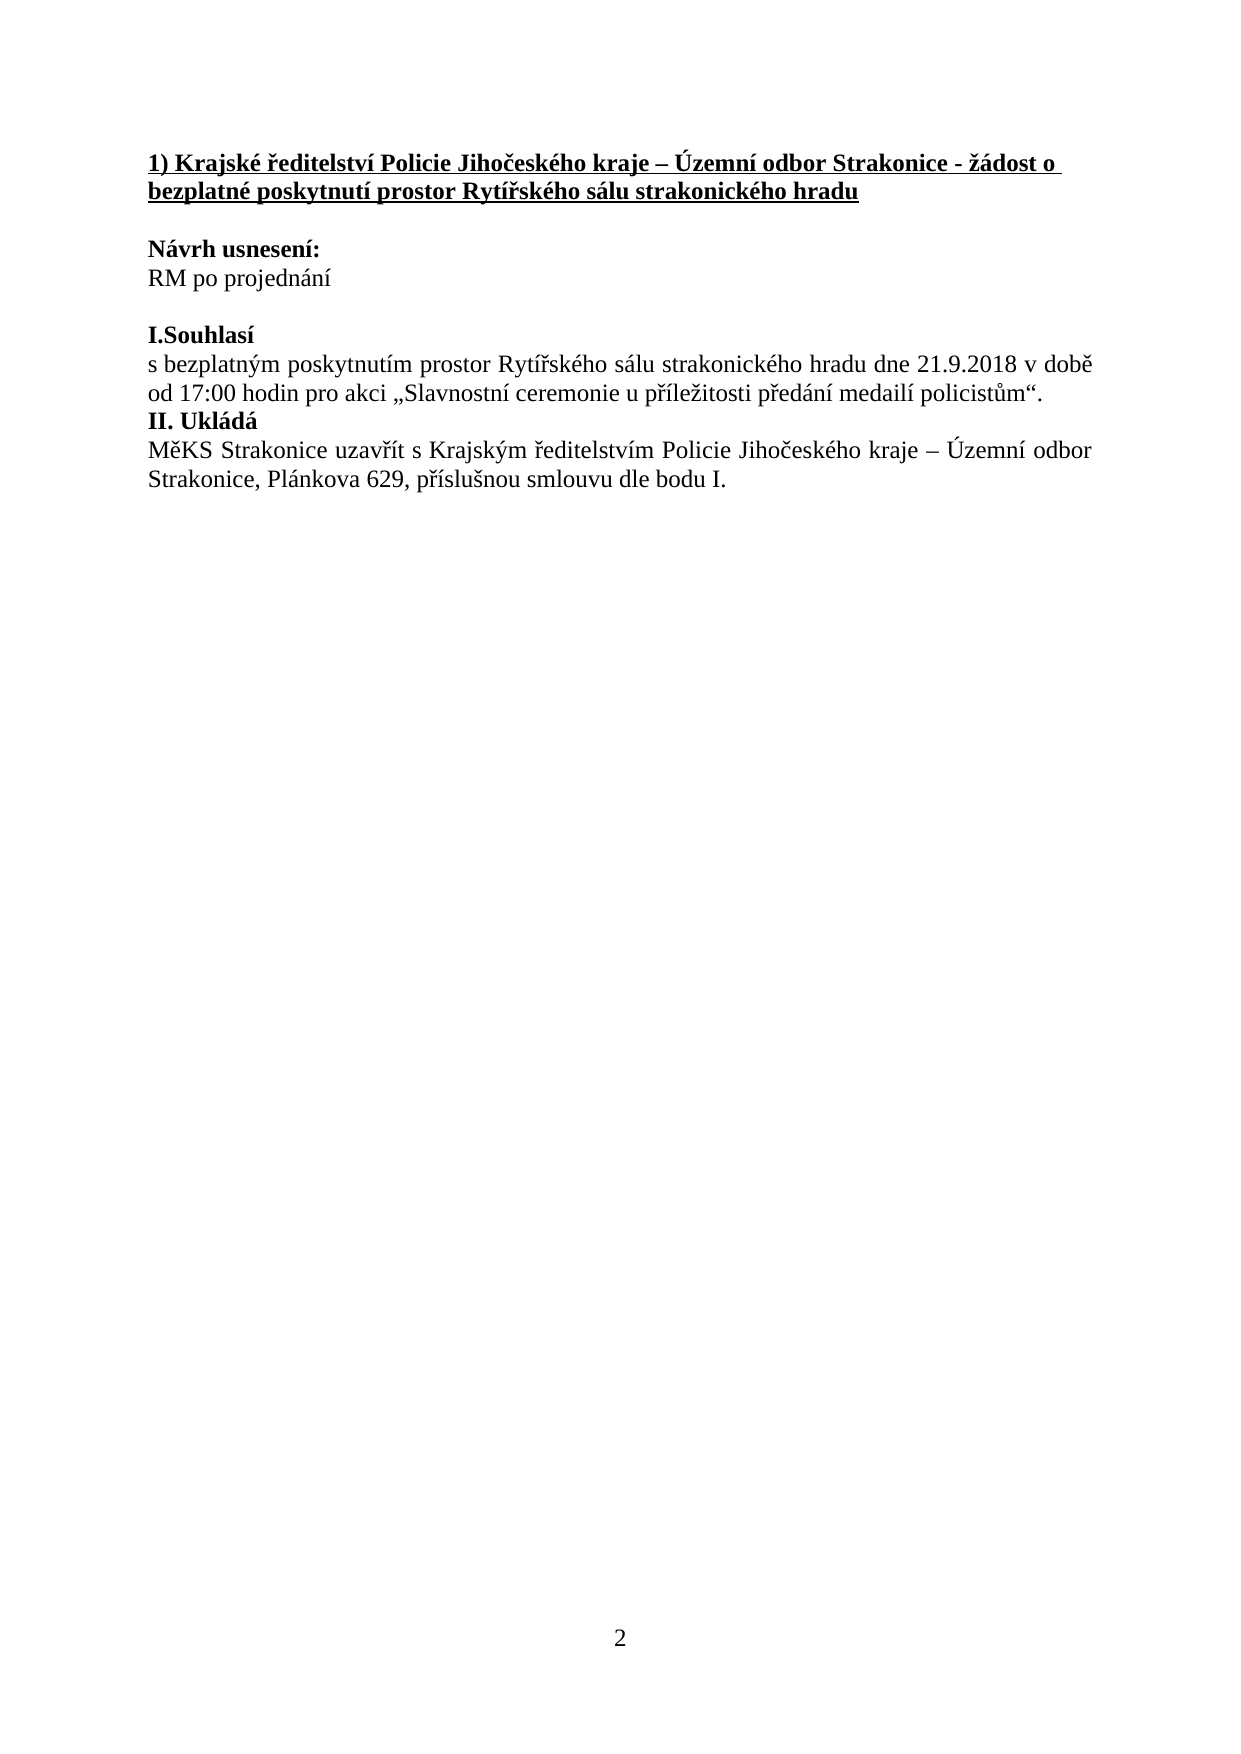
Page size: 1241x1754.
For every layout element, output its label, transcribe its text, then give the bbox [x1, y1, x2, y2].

text MěKS Strakonice uzavřít s Krajským ředitelstvím Policie Jihočeského kraje – Územní odbor Strakonice, Plánkova 629, příslušnou smlouvu dle bodu I. [148, 435, 1093, 493]
text 1) Krajské ředitelství Policie Jihočeského kraje – Územní odbor Strakonice - žádost o bezplatné poskytnutí prostor Rytířského sálu strakonického hradu [148, 148, 1093, 205]
text s bezplatným poskytnutím prostor Rytířského sálu strakonického hradu dne 21.9.2018 v době od 17:00 hodin pro akci „Slavnostní ceremonie u příležitosti předání medailí policistům“. [148, 349, 1093, 406]
text II. Ukládá [148, 406, 1093, 435]
text I.Souhlasí [148, 320, 1093, 349]
text Návrh usnesení: [148, 234, 1093, 263]
text RM po projednání [148, 263, 1093, 291]
